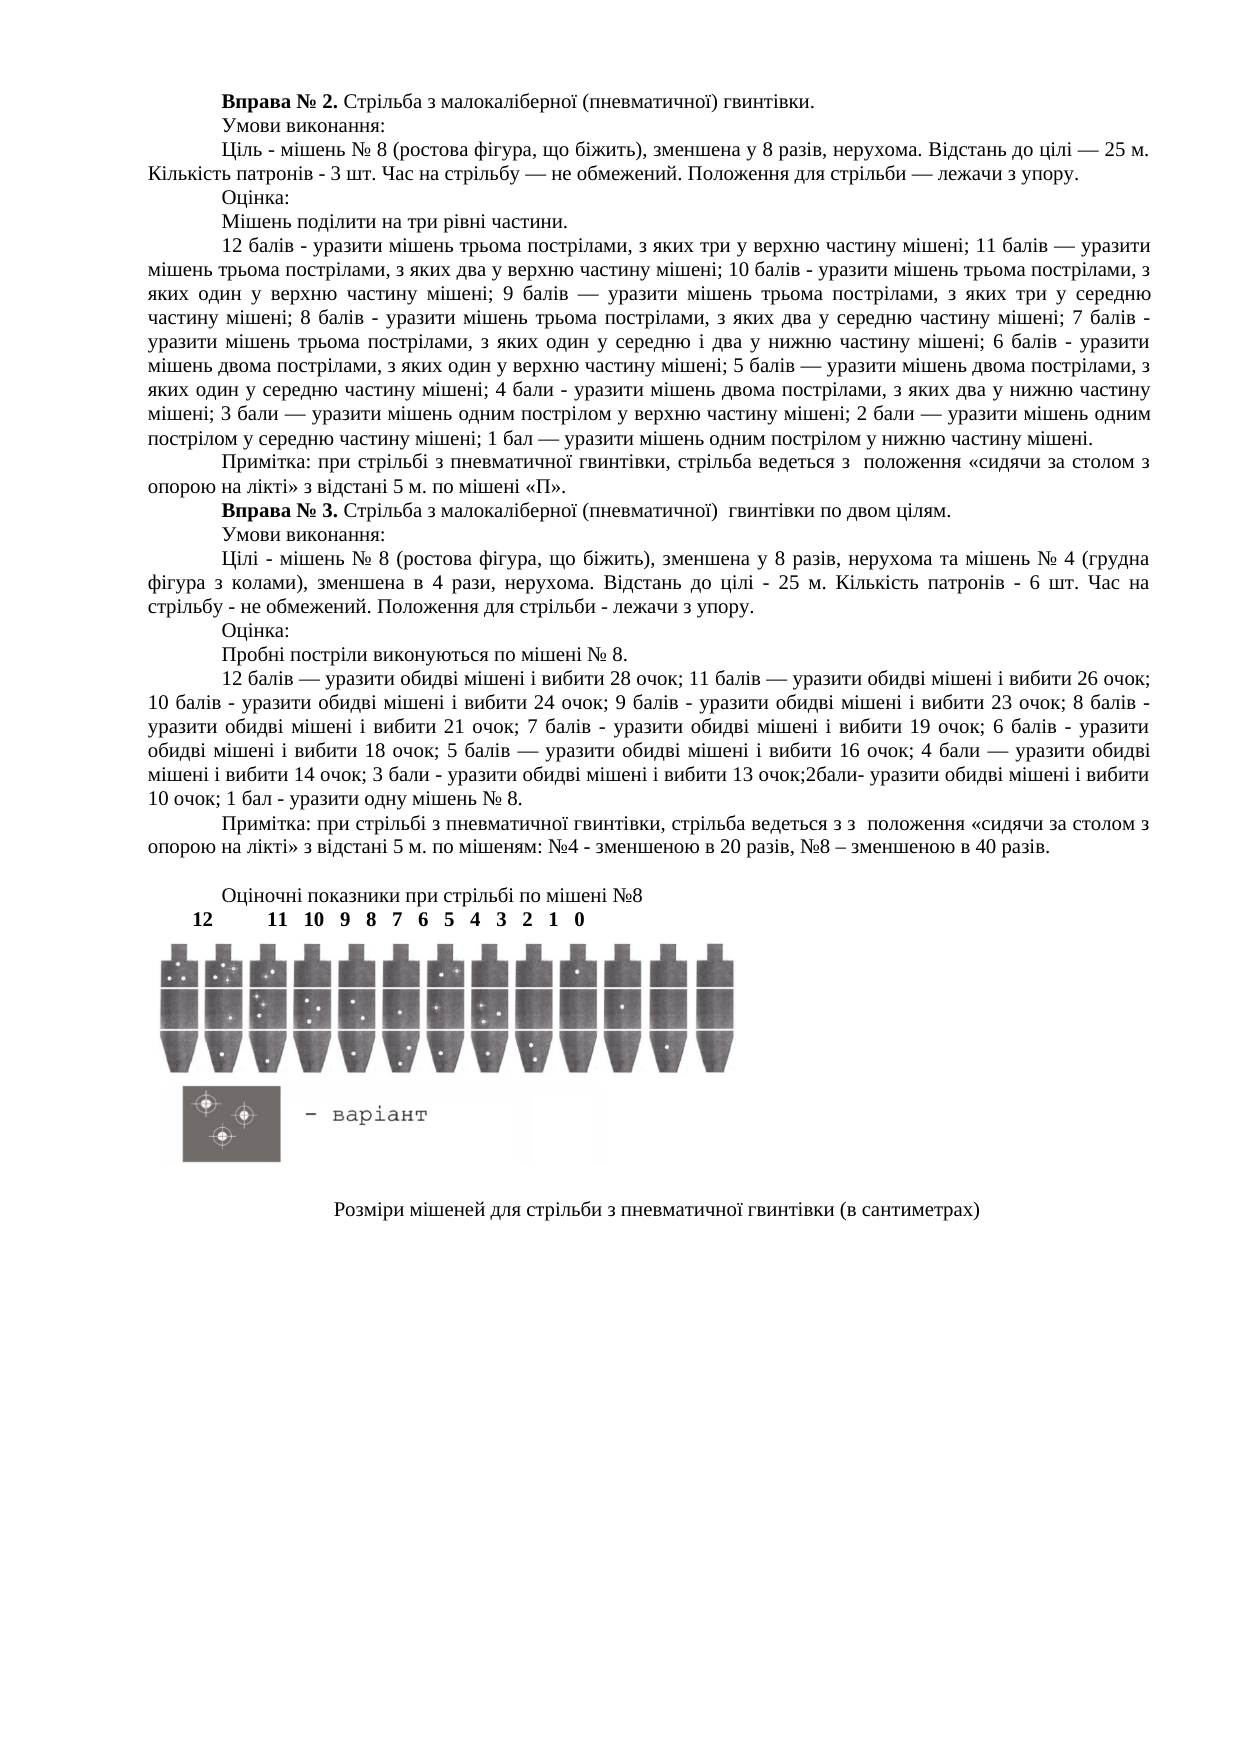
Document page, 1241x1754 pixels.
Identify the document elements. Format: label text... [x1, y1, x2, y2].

text Умови виконання: [148, 522, 1152, 546]
text Вправа № 3. Стрільба з малокаліберної (пневматичної) гвинтівки по двом цілям. [148, 498, 1152, 522]
text Примітка: при стрільбі з пневматичної гвинтівки, стрільба ведеться з з положення «сидячи за столом з опорою на лікті» з відстані . по мішеням: №4 - зменшеною в 20 разів, №8 – зменшеною в 40 разів. [148, 810, 1152, 858]
text Примітка: при стрільбі з пневматичної гвинтівки, стрільба ведеться з положення «сидячи за столом з опорою на лікті» з відстані . по мішені «П». [148, 449, 1152, 498]
text Пробні постріли виконуються по мішені № 8. [148, 642, 1152, 666]
picture [147, 930, 748, 1164]
text Оцінка: [148, 185, 1152, 209]
text Ціль - мішень № 8 (ростова фігура, що біжить), зменшена у 8 разів, нерухома. Відстань до цілі — . Кількість патронів - 3 шт. Час на стрільбу — не обмежений. Положення для стрільби — лежачи з упору. [148, 137, 1152, 185]
text Вправа № 2. Стрільба з малокаліберної (пневматичної) гвинтівки. [148, 88, 1152, 113]
text Оцінка: [148, 618, 1152, 642]
text Цілі - мішень № 8 (ростова фігура, що біжить), зменшена у 8 разів, нерухома та мішень № 4 (грудна фігура з колами), зменшена в 4 рази, нерухома. Відстань до цілі - . Кількість патронів - 6 шт. Час на стрільбу - не обмежений. Положення для стрільби - лежачи з упору. [148, 546, 1152, 618]
text Оціночні показники при стрільбі по мішені №8 [148, 883, 1152, 907]
text 12 балів - уразити мішень трьома пострілами, з яких три у верхню частину мішені; 11 балів — уразити мішень трьома пострілами, з яких два у верхню частину мішені; 10 балів - уразити мішень трьома пострілами, з яких один у верхню частину мішені; 9 балів — уразити мішень трьома пострілами, з яких три у середню частину мішені; 8 балів - уразити мішень трьома пострілами, з яких два у середню частину мішені; 7 балів - уразити мішень трьома пострілами, з яких один у середню і два у нижню частину мішені; 6 балів - уразити мішень двома пострілами, з яких один у верхню частину мішені; 5 балів — уразити мішень двома пострілами, з яких один у середню частину мішені; 4 бали - уразити мішень двома пострілами, з яких два у нижню частину мішені; 3 бали — уразити мішень одним пострілом у верхню частину мішені; 2 бали — уразити мішень одним пострілом у середню частину мішені; 1 бал — уразити мішень одним пострілом у нижню частину мішені. [148, 233, 1152, 449]
text Розміри мішеней для стрільби з пневматичної гвинтівки (в сантиметрах) [148, 1197, 1152, 1221]
text Мішень поділити на три рівні частини. [148, 209, 1152, 233]
text Умови виконання: [148, 113, 1152, 137]
text 12 балів — уразити обидві мішені і вибити 28 очок; 11 балів — уразити обидві мішені і вибити 26 очок; 10 балів - уразити обидві мішені і вибити 24 очок; 9 балів - уразити обидві мішені і вибити 23 очок; 8 балів - уразити обидві мішені і вибити 21 очок; 7 балів - уразити обидві мішені і вибити 19 очок; 6 балів - уразити обидві мішені і вибити 18 очок; 5 балів — уразити обидві мішені і вибити 16 очок; 4 бали — уразити обидві мішені і вибити 14 очок; 3 бали - уразити обидві мішені і вибити 13 очок;2бали- уразити обидві мішені і вибити 10 очок; 1 бал - уразити одну мішень № 8. [148, 666, 1152, 810]
